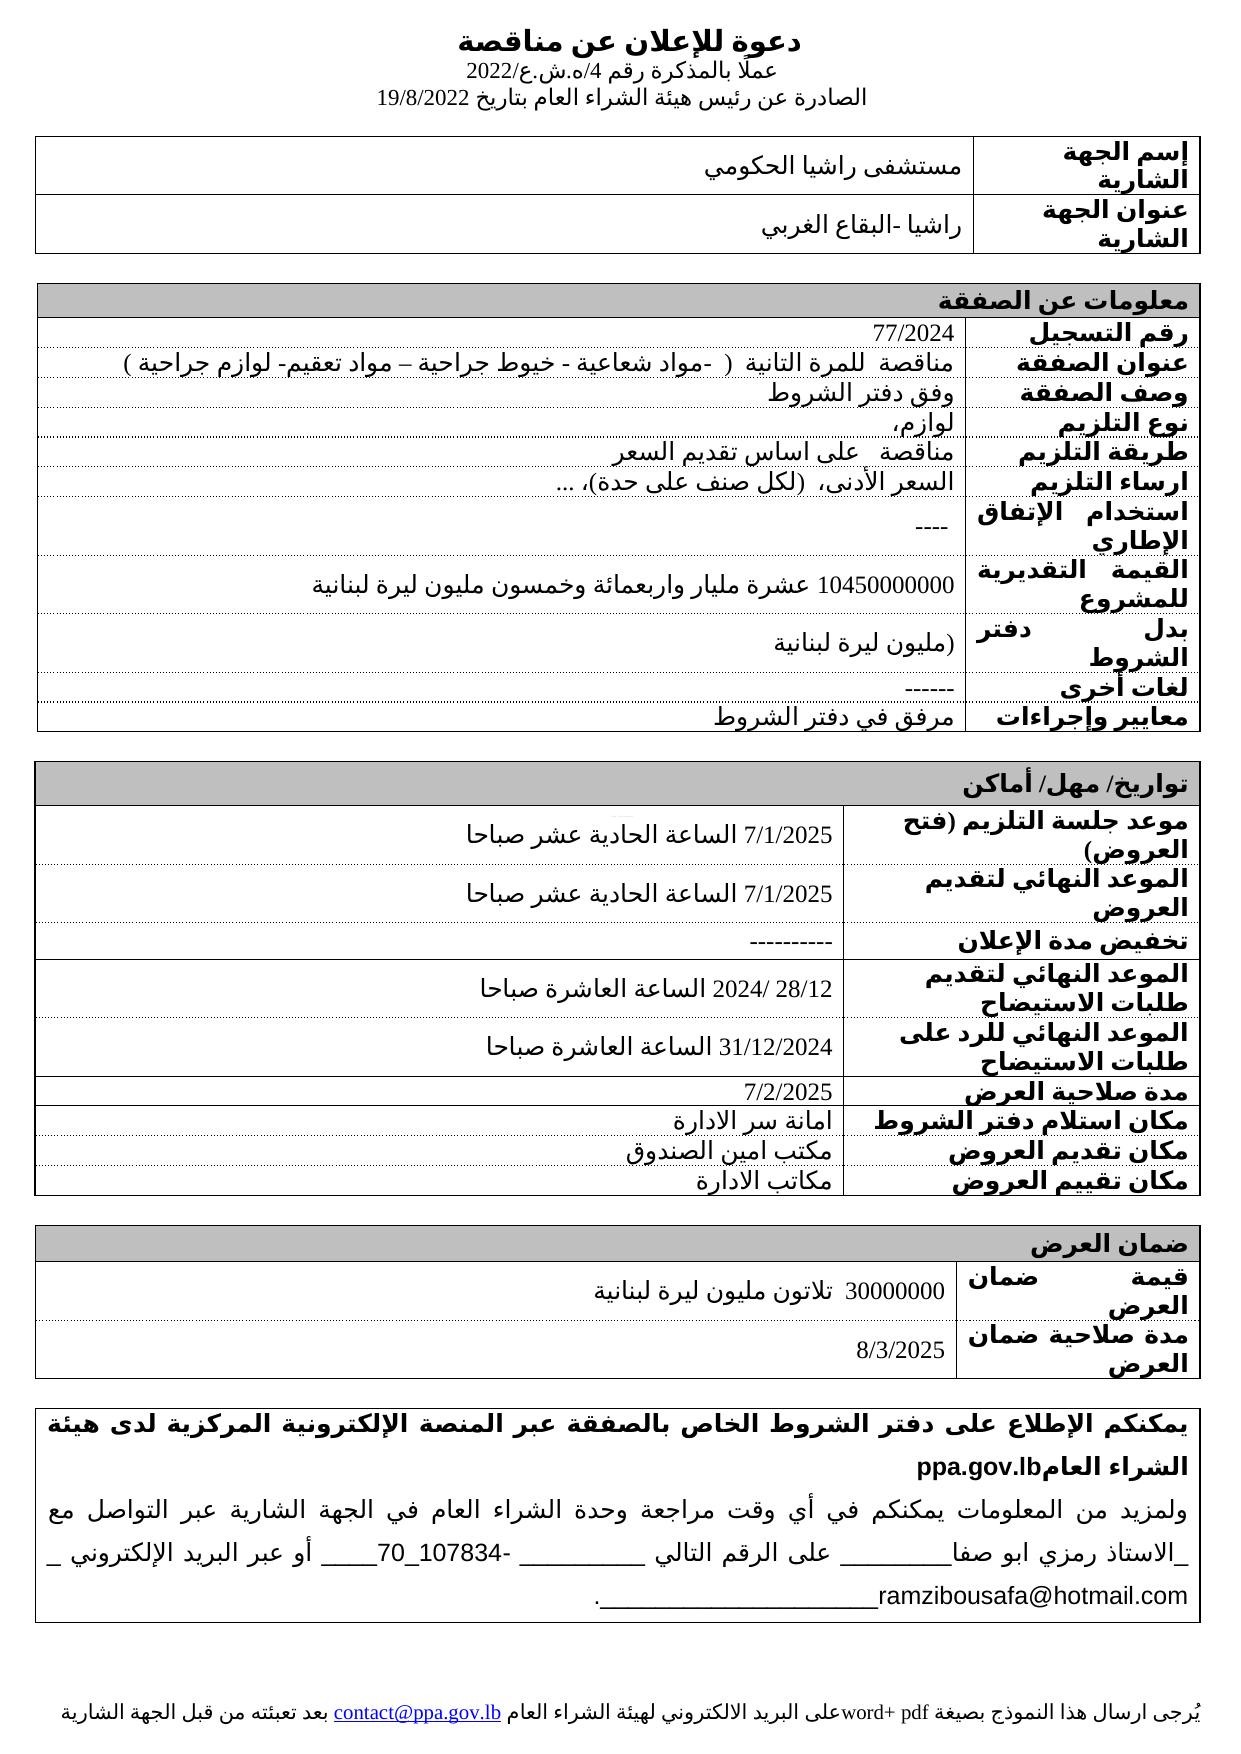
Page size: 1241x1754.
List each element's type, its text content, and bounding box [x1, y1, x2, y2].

table_cell 30000000 تلاتون مليون ليرة لبنانية [36, 1262, 956, 1319]
text الصادرة عن رئيس هيئة الشراء العام بتاريخ 19/8/2022 [44, 84, 1200, 111]
table_header إسم الجهة الشارية [974, 137, 1199, 194]
table_cell مكتب امين الصندوق [36, 1135, 843, 1165]
table_cell وفق دفتر الشروط [38, 377, 965, 407]
table_cell استخدام الإتفاق الإطاري [966, 496, 1199, 554]
table_cell قيمة ضمان العرض [957, 1262, 1199, 1319]
table_cell 10450000000 عشرة مليار واربعمائة وخمسون مليون ليرة لبنانية [38, 555, 965, 613]
table_header مستشفى راشيا الحكومي [36, 137, 973, 194]
text دعوة للإعلان عن مناقصة [44, 24, 1200, 58]
table_cell بدل دفتر الشروط [966, 613, 1199, 672]
table_cell السعر الأدنى، (لكل صنف على حدة)، ... [38, 466, 965, 496]
table_cell الموعد النهائي لتقديم العروض [844, 864, 1199, 922]
table_cell مكان تقديم العروض [844, 1135, 1199, 1165]
table_cell الموعد النهائي للرد على طلبات الاستيضاح [844, 1017, 1199, 1076]
table_cell 31/12/2024 الساعة العاشرة صباحا [36, 1017, 843, 1076]
table_cell معايير وإجراءات [966, 701, 1199, 731]
table_cell لغات أخرى [966, 672, 1199, 701]
table_header تواريخ/ مهل/ أماكن [36, 762, 1199, 805]
table_cell 8/3/2025 [36, 1320, 956, 1378]
table_cell مدة صلاحية العرض [844, 1077, 1199, 1105]
table_cell مكاتب الادارة [36, 1165, 843, 1195]
table_cell مناقصة على اساس تقديم السعر [38, 436, 965, 466]
table_cell ارساء التلزيم [966, 466, 1199, 496]
table_cell مدة صلاحية ضمان العرض [957, 1320, 1199, 1378]
table_header معلومات عن الصفقة [38, 284, 1199, 317]
table_cell مناقصة للمرة التانية ( -مواد شعاعية - خيوط جراحية – مواد تعقيم- لوازم جراحية ) [38, 347, 965, 377]
table_cell وصف الصفقة [966, 377, 1199, 407]
table_cell لوازم، [38, 407, 965, 436]
table_cell ------ [38, 672, 965, 701]
table_cell 7/1/2025 الساعة الحادية عشر صباحا [36, 864, 843, 922]
table_cell ---------- [36, 922, 843, 958]
table_cell طريقة التلزيم [966, 436, 1199, 466]
table_cell عنوان الصفقة [966, 347, 1199, 377]
table_cell 28/12 /2024 الساعة العاشرة صباحا [36, 960, 843, 1017]
table_cell نوع التلزيم [966, 407, 1199, 436]
table_cell مرفق في دفتر الشروط [38, 701, 965, 731]
text عملًا بالمذكرة رقم 4/ه.ش.ع/2022 [44, 58, 1200, 84]
table_cell امانة سر الادارة [36, 1106, 843, 1135]
table_header ضمان العرض [36, 1226, 1199, 1261]
table_cell موعد جلسة التلزيم (فتح العروض) [844, 806, 1199, 863]
table_cell (مليون ليرة لبنانية [38, 613, 965, 672]
table_header يمكنكم الإطلاع على دفتر الشروط الخاص بالصفقة عبر المنصة الإلكترونية المركزية لدى هيئة الشراء العامppa.gov.lb ولمزيد من المعلومات يمكنكم في أي وقت مراجعة وحدة الشراء العام في الجهة الشارية عبر التواصل مع _الاستاذ رمزي ابو صفا________ على الرقم التالي _________ -107834_70____ أو عبر البريد الإلكتروني _ramzibousafa@hotmail.com____________________. [36, 1409, 1199, 1622]
table_cell مكان استلام دفتر الشروط [844, 1106, 1199, 1135]
table_cell تخفيض مدة الإعلان [844, 922, 1199, 958]
table_cell 77/2024 [38, 318, 965, 347]
table_cell 7/2/2025 [36, 1077, 843, 1105]
table_cell رقم التسجيل [966, 318, 1199, 347]
table_cell راشيا -البقاع الغربي [36, 195, 973, 253]
table_cell 7/1/2025 الساعة الحادية عشر صباحا [36, 806, 843, 863]
table_cell مكان تقييم العروض [844, 1165, 1199, 1195]
table_cell عنوان الجهة الشارية [974, 195, 1199, 253]
table_cell ---- [38, 496, 965, 554]
table_cell القيمة التقديرية للمشروع [966, 555, 1199, 613]
table_cell الموعد النهائي لتقديم طلبات الاستيضاح [844, 960, 1199, 1017]
